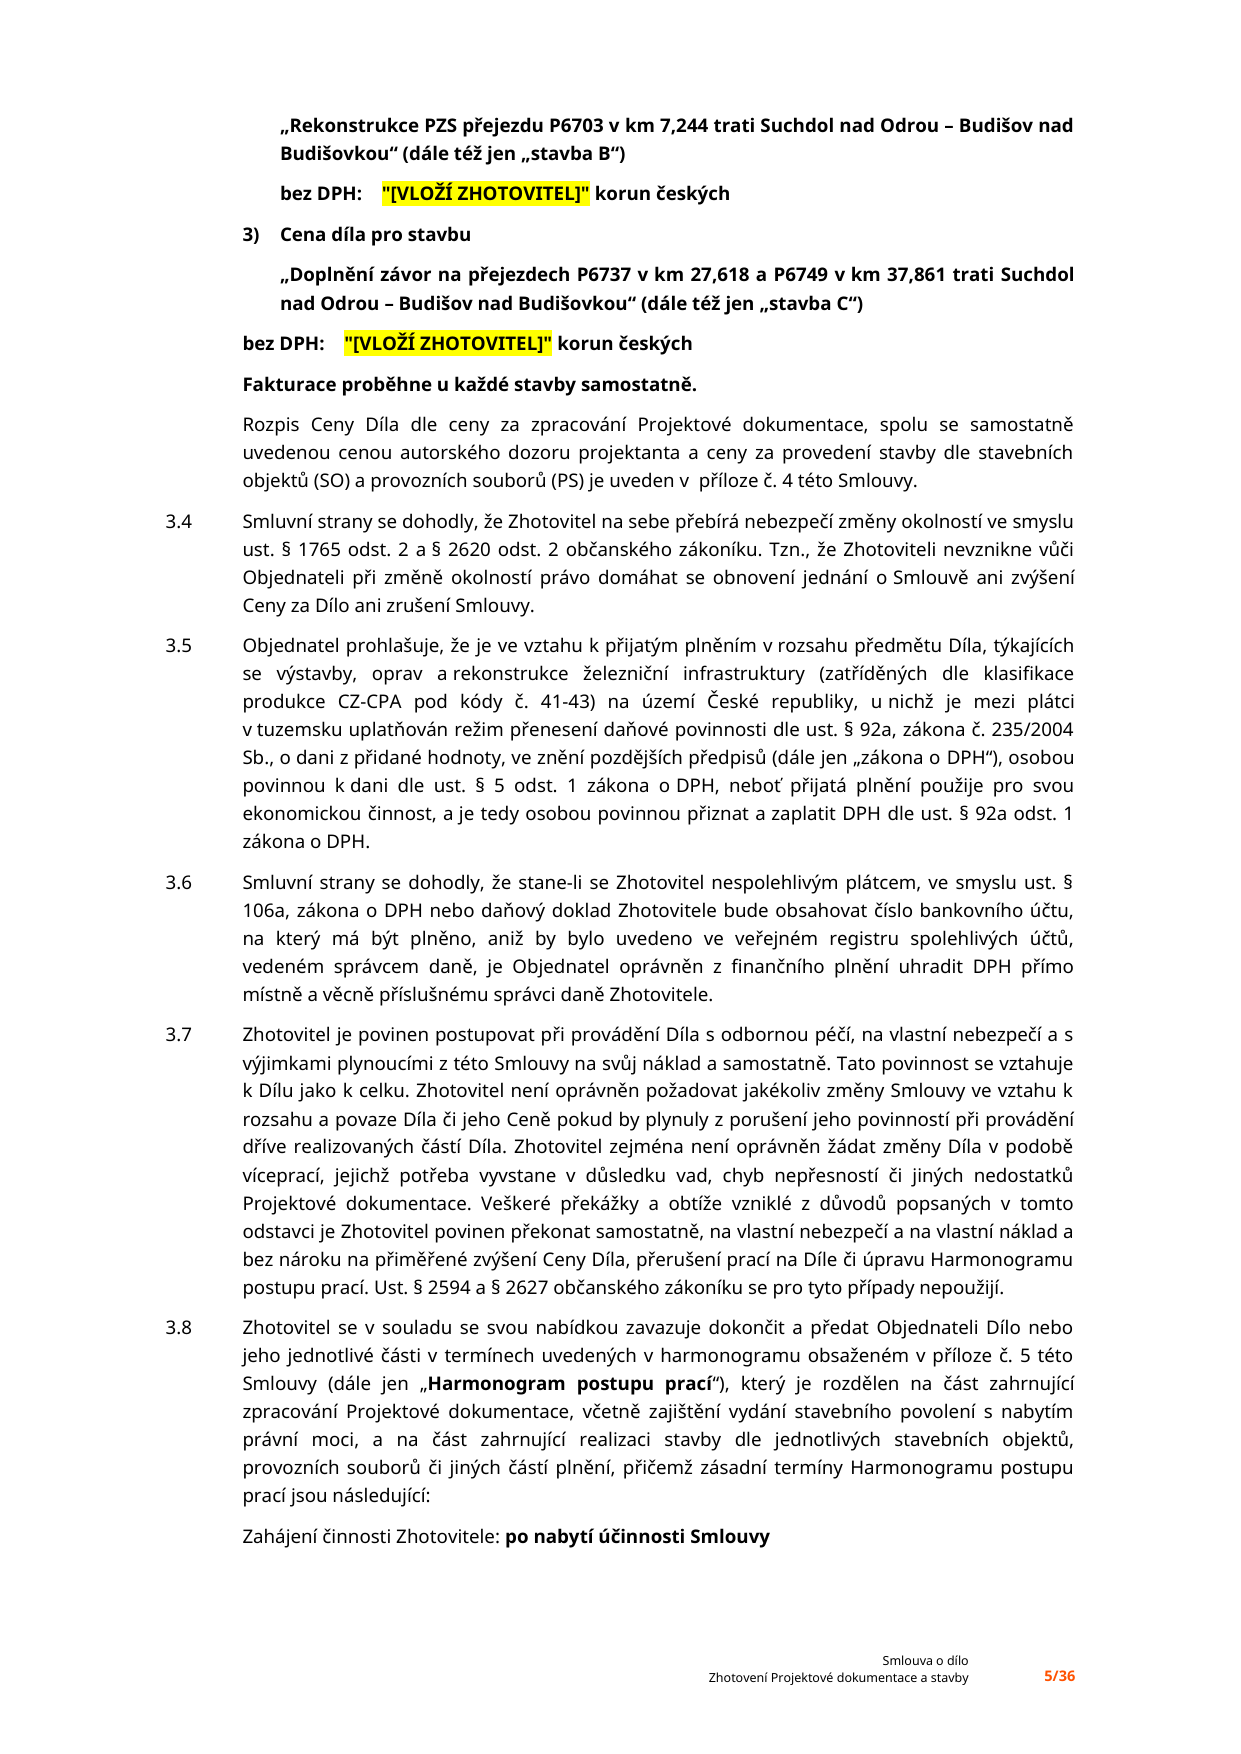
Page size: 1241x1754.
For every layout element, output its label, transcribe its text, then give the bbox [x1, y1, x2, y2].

text bez DPH: "[VLOŽÍ ZHOTOVITEL]" korun českých [552, 330, 1075, 356]
text Zahájení činnosti Zhotovitele: po nabytí účinnosti Smlouvy [242, 1523, 1075, 1549]
text Objednatel prohlašuje, že je ve vztahu k přijatým plněním v rozsahu předmětu Díla, týkajících se výstavby, oprav a rekonstrukce železniční infrastruktury (zatříděných dle klasifikace produkce CZ-CPA pod kódy č. 41-43) na území České republiky, u nichž je mezi plátci v tuzemsku uplatňován režim přenesení daňové povinnosti dle ust. § 92a, zákona č. 235/2004 Sb., o dani z přidané hodnoty, ve znění pozdějších předpisů (dále jen „zákona o DPH“), osobou povinnou k dani dle ust. § 5 odst. 1 zákona o DPH, neboť přijatá plnění použije pro svou ekonomickou činnost, a je tedy osobou povinnou přiznat a zaplatit DPH dle ust. § 92a odst. 1 zákona o DPH. [165, 632, 1075, 854]
text Zhotovitel se v souladu se svou nabídkou zavazuje dokončit a předat Objednateli Dílo nebo jeho jednotlivé části v termínech uvedených v harmonogramu obsaženém v příloze č. 5 této Smlouvy (dále jen „Harmonogram postupu prací“), který je rozdělen na část zahrnující zpracování Projektové dokumentace, včetně zajištění vydání stavebního povolení s nabytím právní moci, a na část zahrnující realizaci stavby dle jednotlivých stavebních objektů, provozních souborů či jiných částí plnění, přičemž zásadní termíny Harmonogramu postupu prací jsou následující: [165, 1314, 1075, 1508]
list Cena díla pro stavbu [242, 221, 1075, 247]
text Fakturace proběhne u každé stavby samostatně. [242, 371, 1075, 396]
text Zhotovitel je povinen postupovat při provádění Díla s odbornou péčí, na vlastní nebezpečí a s výjimkami plynoucími z této Smlouvy na svůj náklad a samostatně. Tato povinnost se vztahuje k Dílu jako k celku. Zhotovitel není oprávněn požadovat jakékoliv změny Smlouvy ve vztahu k rozsahu a povaze Díla či jeho Ceně pokud by plynuly z porušení jeho povinností při provádění dříve realizovaných částí Díla. Zhotovitel zejména není oprávněn žádat změny Díla v podobě víceprací, jejichž potřeba vyvstane v důsledku vad, chyb nepřesností či jiných nedostatků Projektové dokumentace. Veškeré překážky a obtíže vzniklé z důvodů popsaných v tomto odstavci je Zhotovitel povinen překonat samostatně, na vlastní nebezpečí a na vlastní náklad a bez nároku na přiměřené zvýšení Ceny Díla, přerušení prací na Díle či úpravu Harmonogramu postupu prací. Ust. § 2594 a § 2627 občanského zákoníku se pro tyto případy nepoužijí. [165, 1022, 1075, 1299]
text Rozpis Ceny Díla dle ceny za zpracování Projektové dokumentace, spolu se samostatně uvedenou cenou autorského dozoru projektanta a ceny za provedení stavby dle stavebních objektů (SO) a provozních souborů (PS) je uveden v příloze č. 4 této Smlouvy. [242, 411, 1075, 493]
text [280, 181, 382, 206]
text Smluvní strany se dohodly, že Zhotovitel na sebe přebírá nebezpečí změny okolností ve smyslu ust. § 1765 odst. 2 a § 2620 odst. 2 občanského zákoníku. Tzn., že Zhotoviteli nevznikne vůči Objednateli při změně okolností právo domáhat se obnovení jednání o Smlouvě ani zvýšení Ceny za Dílo ani zrušení Smlouvy. [165, 508, 1075, 617]
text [590, 181, 1075, 206]
text „Rekonstrukce PZS přejezdu P6703 v km 7,244 trati Suchdol nad Odrou – Budišov nad Budišovkou“ (dále též jen „stavba B“) [280, 112, 1075, 166]
text Smluvní strany se dohodly, že stane-li se Zhotovitel nespolehlivým plátcem, ve smyslu ust. § 106a, zákona o DPH nebo daňový doklad Zhotovitele bude obsahovat číslo bankovního účtu, na který má být plněno, aniž by bylo uvedeno ve veřejném registru spolehlivých účtů, vedeném správcem daně, je Objednatel oprávněn z finančního plnění uhradit DPH přímo místně a věcně příslušnému správci daně Zhotovitele. [165, 869, 1075, 1007]
text bez DPH: "[VLOŽÍ ZHOTOVITEL]" korun českých [242, 330, 344, 356]
text „Doplnění závor na přejezdech P6737 v km 27,618 a P6749 v km 37,861 trati Suchdol nad Odrou – Budišov nad Budišovkou“ (dále též jen „stavba C“) [280, 262, 1075, 315]
